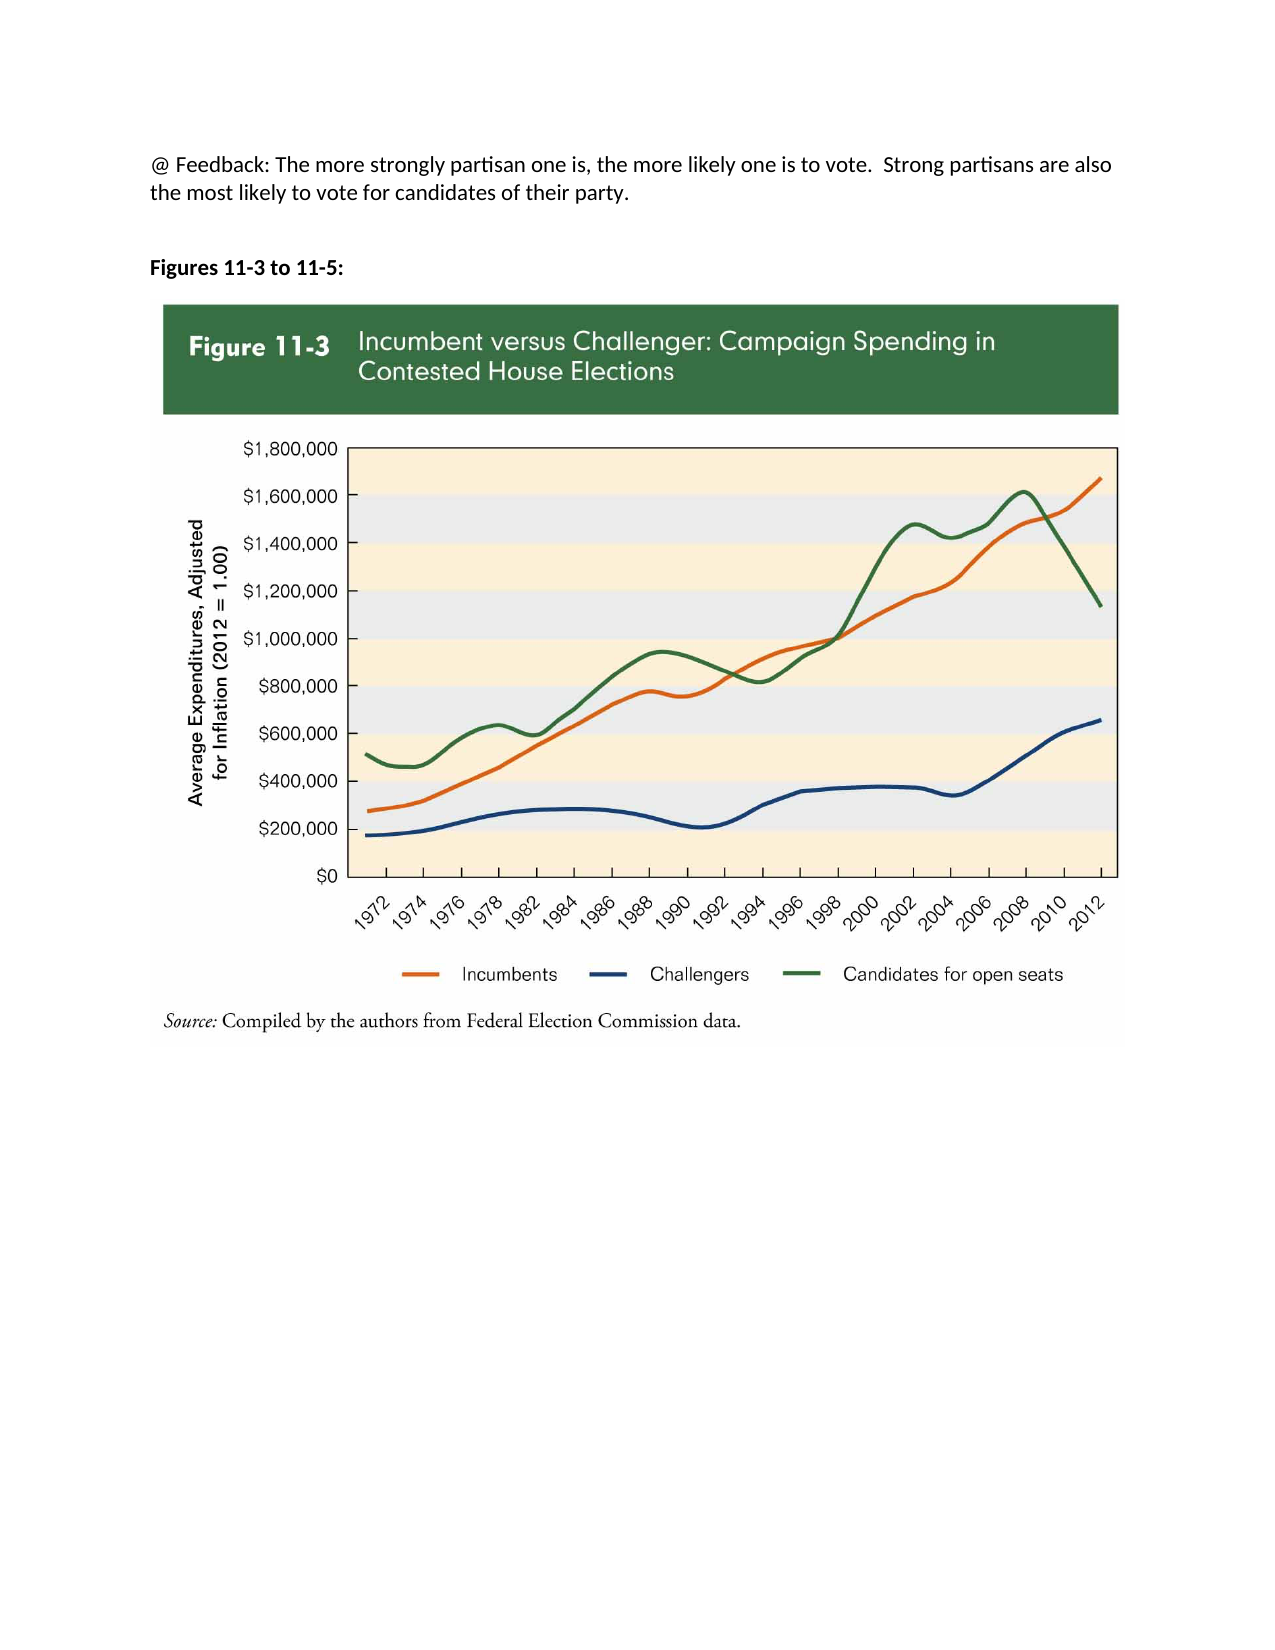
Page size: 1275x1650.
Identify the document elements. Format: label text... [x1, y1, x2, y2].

picture [150, 299, 1125, 1047]
text Figures 11-3 to 11-5: [150, 253, 1125, 281]
text @ Feedback: The more strongly partisan one is, the more likely one is to vote. Strong partisans are also the most likely to vote for candidates of their party. [150, 150, 1125, 206]
